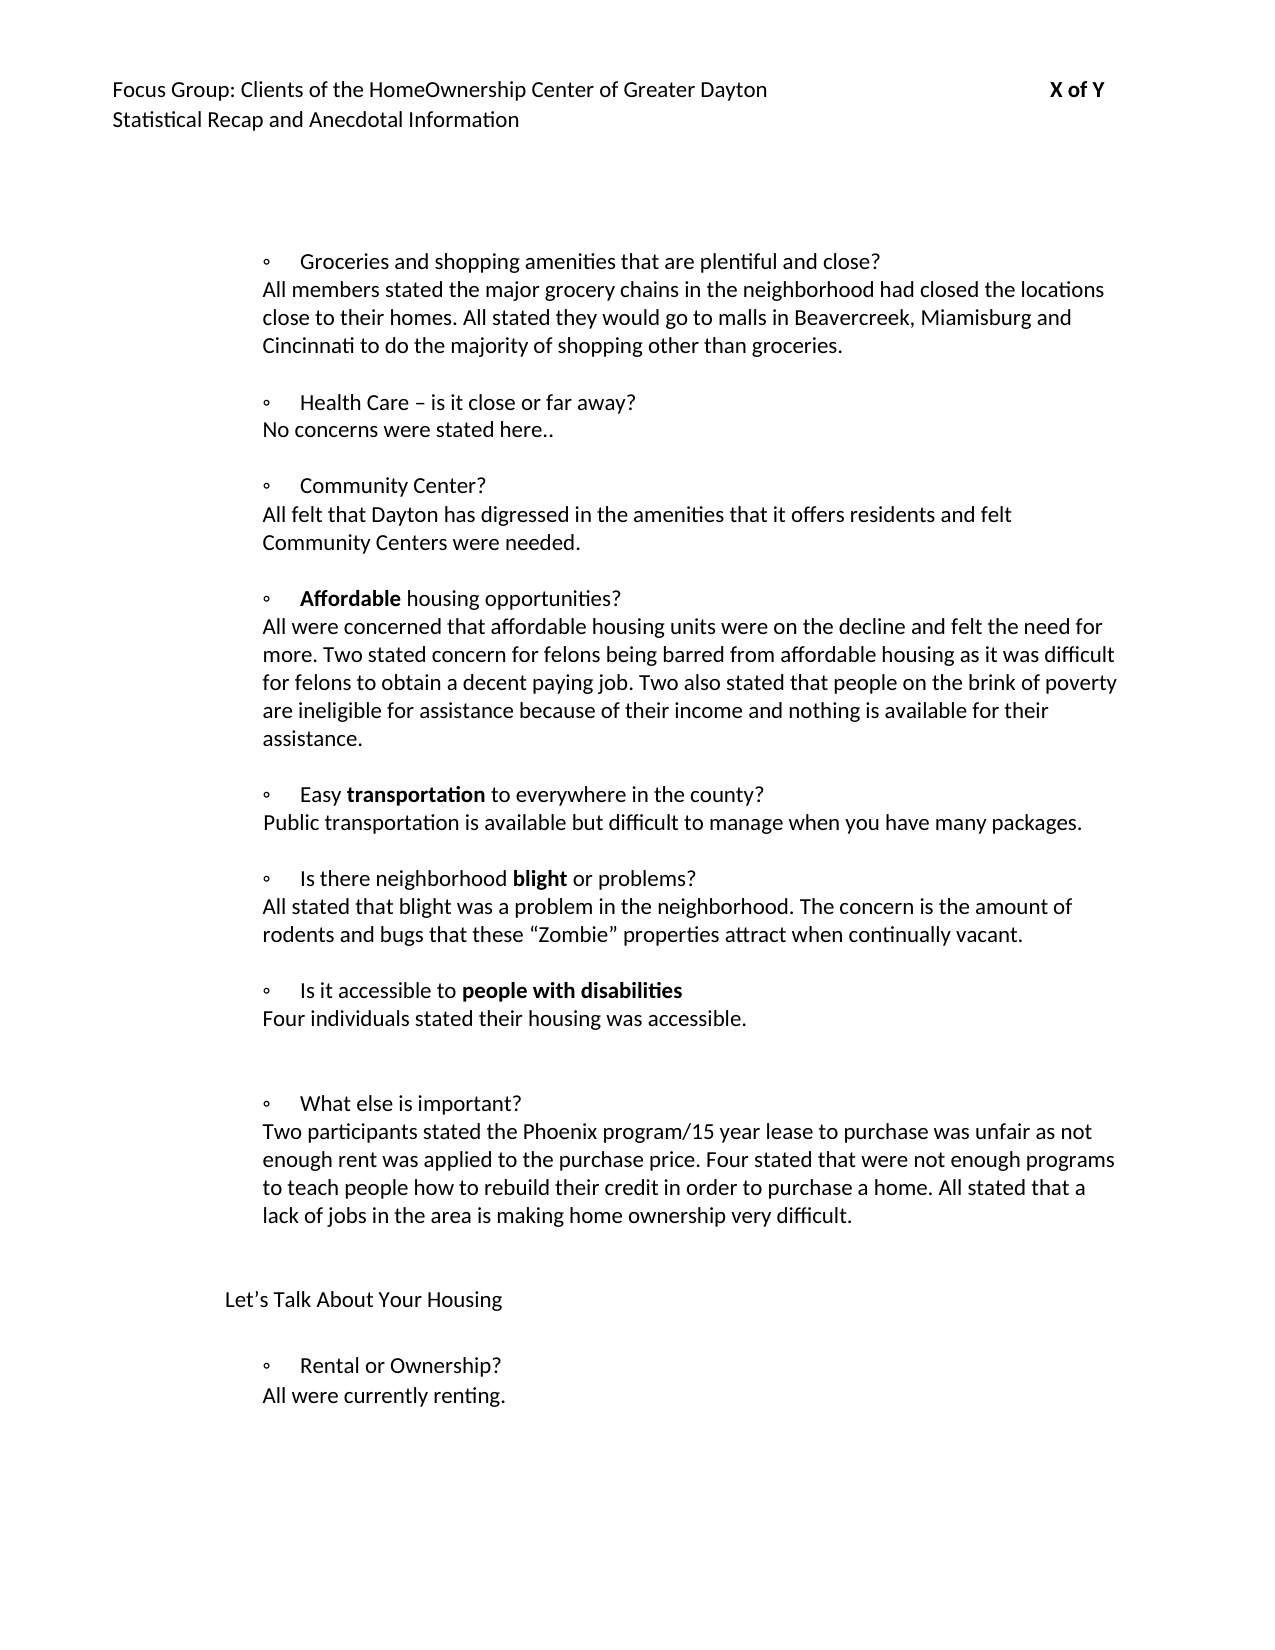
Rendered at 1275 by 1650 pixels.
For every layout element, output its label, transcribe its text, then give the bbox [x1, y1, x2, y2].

list Easy transportation to everywhere in the county? [262, 780, 1125, 808]
list Rental or Ownership? [262, 1351, 1125, 1379]
text All were concerned that affordable housing units were on the decline and felt the need for more. Two stated concern for felons being barred from affordable housing as it was difficult for felons to obtain a decent paying job. Two also stated that people on the brink of poverty are ineligible for assistance because of their income and nothing is available for their assistance. [262, 612, 1125, 752]
text No concerns were stated here.. [262, 416, 1125, 444]
list Affordable housing opportunities? [262, 584, 1125, 612]
text All were currently renting. [262, 1381, 1125, 1409]
text All felt that Dayton has digressed in the amenities that it offers residents and felt Community Centers were needed. [262, 500, 1125, 556]
text Two participants stated the Phoenix program/15 year lease to purchase was unfair as not enough rent was applied to the purchase price. Four stated that were not enough programs to teach people how to rebuild their credit in order to purchase a home. All stated that a lack of jobs in the area is making home ownership very difficult. [262, 1117, 1125, 1229]
list Groceries and shopping amenities that are plentiful and close? [262, 247, 1125, 276]
text All members stated the major grocery chains in the neighborhood had closed the locations close to their homes. All stated they would go to malls in Beavercreek, Miamisburg and Cincinnati to do the majority of shopping other than groceries. [262, 276, 1125, 359]
list Is it accessible to people with disabilities [262, 976, 1125, 1004]
text All stated that blight was a problem in the neighborhood. The concern is the amount of rodents and bugs that these “Zombie” properties attract when continually vacant. [262, 892, 1125, 948]
list Health Care – is it close or far away? [262, 388, 1125, 416]
list Community Center? [262, 472, 1125, 500]
list Is there neighborhood blight or problems? [262, 864, 1125, 892]
text Public transportation is available but difficult to manage when you have many packages. [150, 808, 1125, 836]
text Four individuals stated their housing was accessible. [262, 1004, 1125, 1032]
list Let’s Talk About Your Housing [187, 1285, 1125, 1313]
list What else is important? [262, 1089, 1125, 1117]
